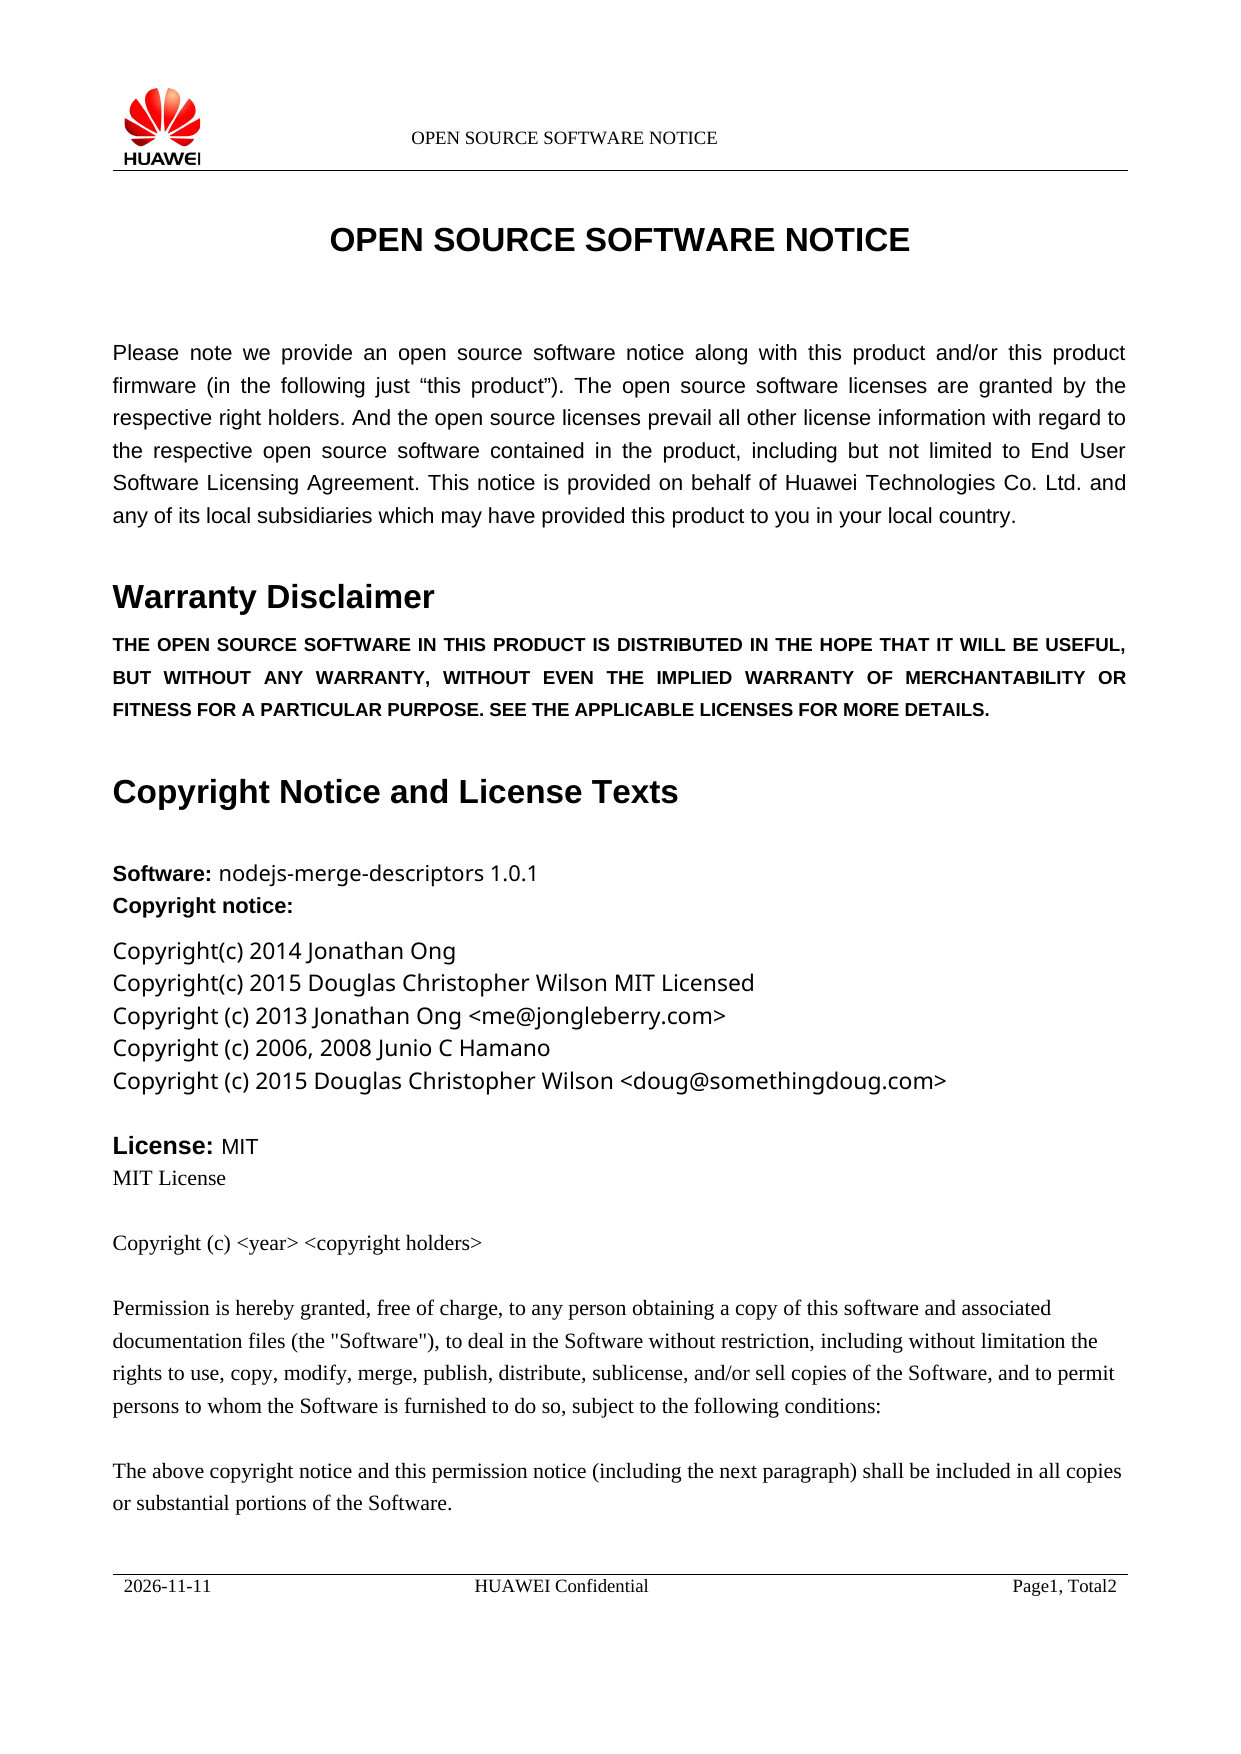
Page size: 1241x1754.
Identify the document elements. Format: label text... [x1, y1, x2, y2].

text Copyright notice: [112, 889, 1128, 921]
title Software: nodejs-merge-descriptors 1.0.1 [112, 856, 1128, 889]
text OPEN SOURCE SOFTWARE NOTICE [112, 206, 1128, 271]
text License: MIT [112, 1129, 1128, 1161]
text Warranty Disclaimer [112, 564, 1128, 629]
text Copyright(c) 2014 Jonathan Ong Copyright(c) 2015 Douglas Christopher Wilson MIT Licensed Copyright (c) 2013 Jonathan Ong <me@jongleberry.com> Copyright (c) 2006, 2008 Junio C Hamano Copyright (c) 2015 Douglas Christopher Wilson <doug@somethingdoug.com> [112, 934, 1128, 1129]
picture [124, 88, 201, 165]
text Copyright Notice and License Texts [112, 759, 1128, 824]
text Please note we provide an open source software notice along with this product and/or this product firmware (in the following just “this product”). The open source software licenses are granted by the respective right holders. And the open source licenses prevail all other license information with regard to the respective open source software contained in the product, including but not limited to End User Software Licensing Agreement. This notice is provided on behalf of Huawei Technologies Co. Ltd. and any of its local subsidiaries which may have provided this product to you in your local country. [112, 336, 1128, 531]
text The open source software in this product is distributed in the hope that it will be useful, but WITHOUT ANY WARRANTY, without even the implied warranty of MERCHANTABILITY or FITNESS FOR A PARTICULAR PURPOSE. See the applicable licenses for more details. [112, 629, 1128, 726]
